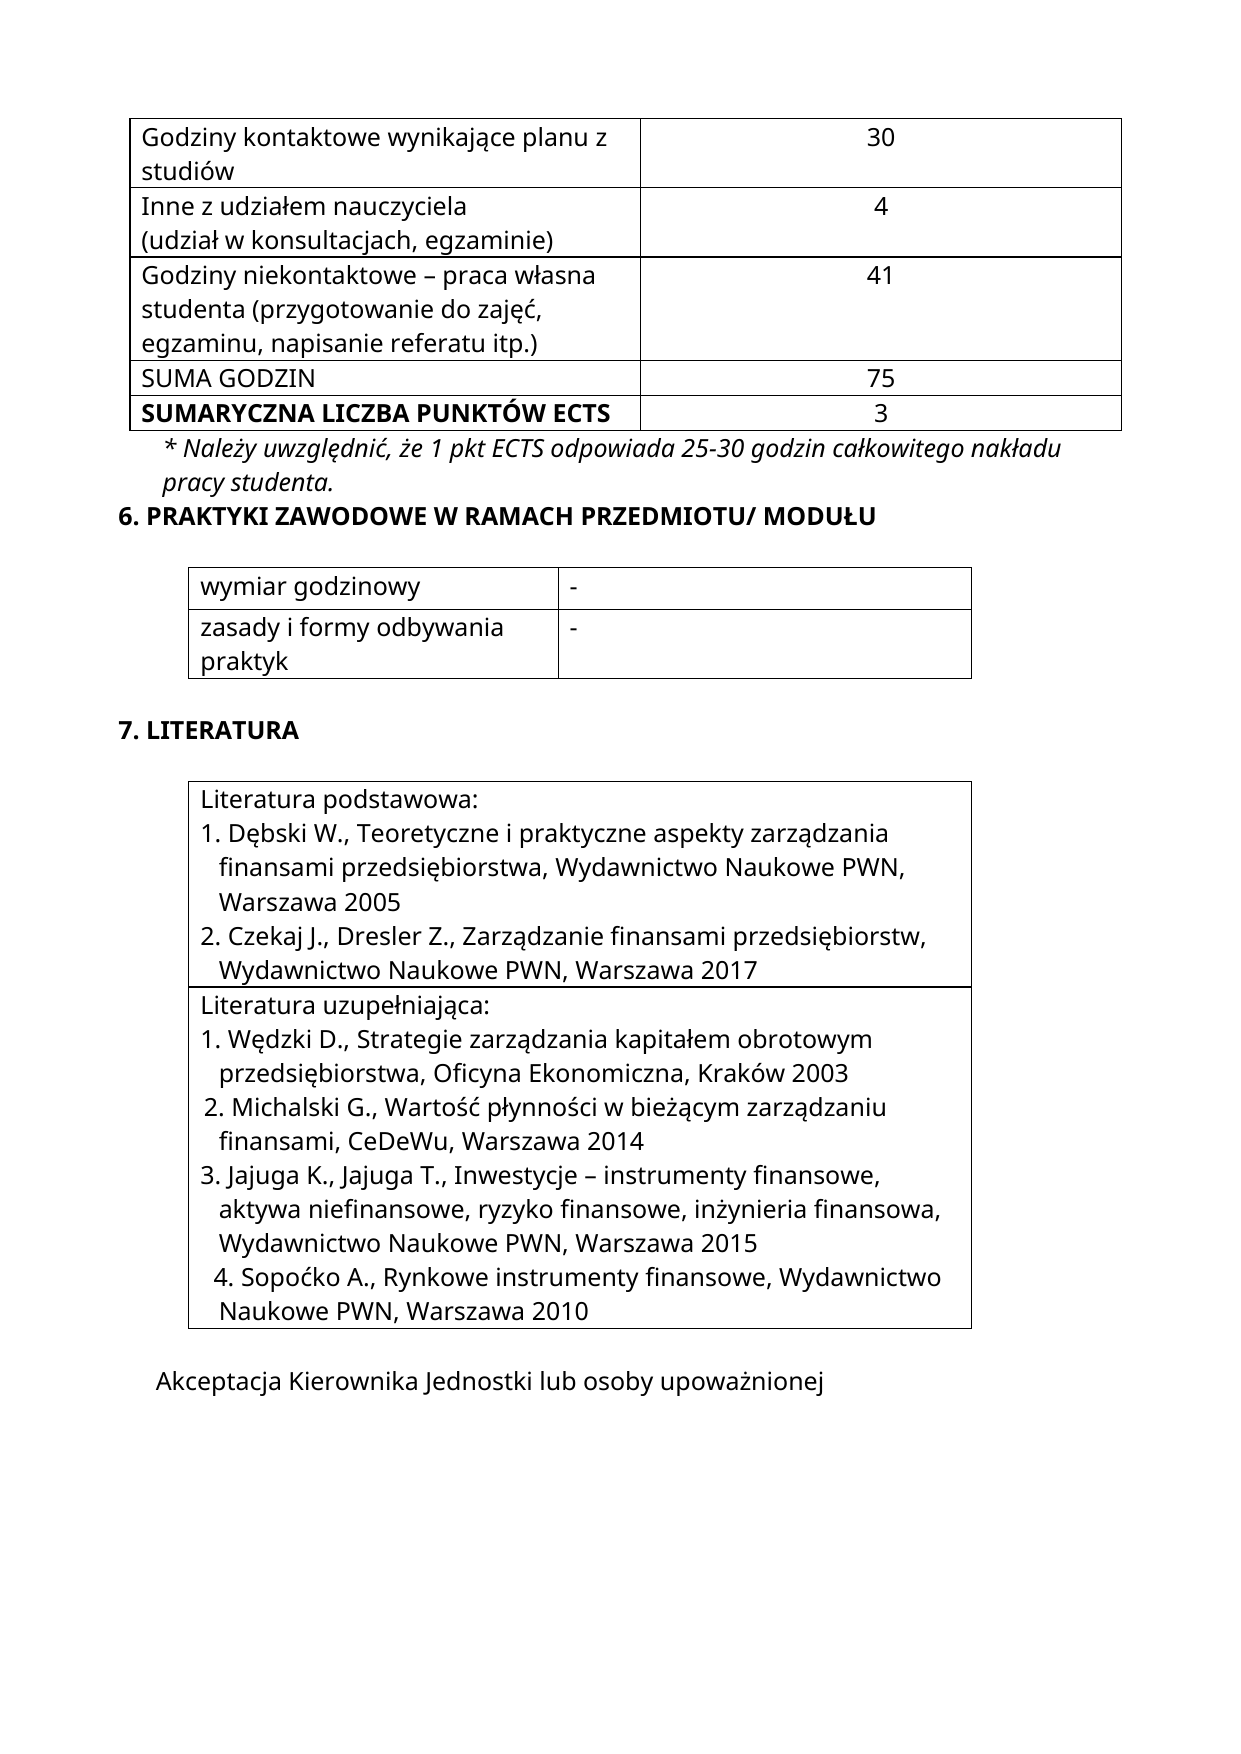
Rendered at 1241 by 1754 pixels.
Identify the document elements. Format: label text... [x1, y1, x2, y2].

table_cell Inne z udziałem nauczyciela (udział w konsultacjach, egzaminie) [131, 188, 640, 256]
table_cell Godziny kontaktowe wynikające planu z studiów [131, 119, 640, 187]
table_header Literatura podstawowa: 1. Dębski W., Teoretyczne i praktyczne aspekty zarządzania finansami przedsiębiorstwa, Wydawnictwo Naukowe PWN, Warszawa 2005 2. Czekaj J., Dresler Z., Zarządzanie finansami przedsiębiorstw, Wydawnictwo Naukowe PWN, Warszawa 2017 [189, 782, 971, 986]
table_header - [559, 568, 971, 608]
table_cell 3 [641, 396, 1121, 430]
table_cell SUMARYCZNA LICZBA PUNKTÓW ECTS [131, 396, 640, 430]
table_header wymiar godzinowy [189, 568, 558, 608]
text 7. LITERATURA [118, 713, 1122, 747]
table_cell 75 [641, 361, 1121, 395]
text Akceptacja Kierownika Jednostki lub osoby upoważnionej [156, 1363, 1122, 1397]
table_cell 41 [641, 258, 1121, 360]
table_cell 4 [641, 188, 1121, 256]
table_cell SUMA GODZIN [131, 361, 640, 395]
table_cell Godziny niekontaktowe – praca własna studenta (przygotowanie do zajęć, egzaminu, napisanie referatu itp.) [131, 258, 640, 360]
text * Należy uwzględnić, że 1 pkt ECTS odpowiada 25-30 godzin całkowitego nakładu pracy studenta. [162, 431, 1122, 499]
table_cell 30 [641, 119, 1121, 187]
text 6. PRAKTYKI ZAWODOWE W RAMACH PRZEDMIOTU/ MODUŁU [118, 499, 1122, 533]
table_cell - [559, 610, 971, 678]
table_cell zasady i formy odbywania praktyk [189, 610, 558, 678]
table_cell Literatura uzupełniająca: 1. Wędzki D., Strategie zarządzania kapitałem obrotowym przedsiębiorstwa, Oficyna Ekonomiczna, Kraków 2003 2. Michalski G., Wartość płynności w bieżącym zarządzaniu finansami, CeDeWu, Warszawa 2014 3. Jajuga K., Jajuga T., Inwestycje – instrumenty finansowe, aktywa niefinansowe, ryzyko finansowe, inżynieria finansowa, Wydawnictwo Naukowe PWN, Warszawa 2015 4. Sopoćko A., Rynkowe instrumenty finansowe, Wydawnictwo Naukowe PWN, Warszawa 2010 [189, 988, 971, 1328]
